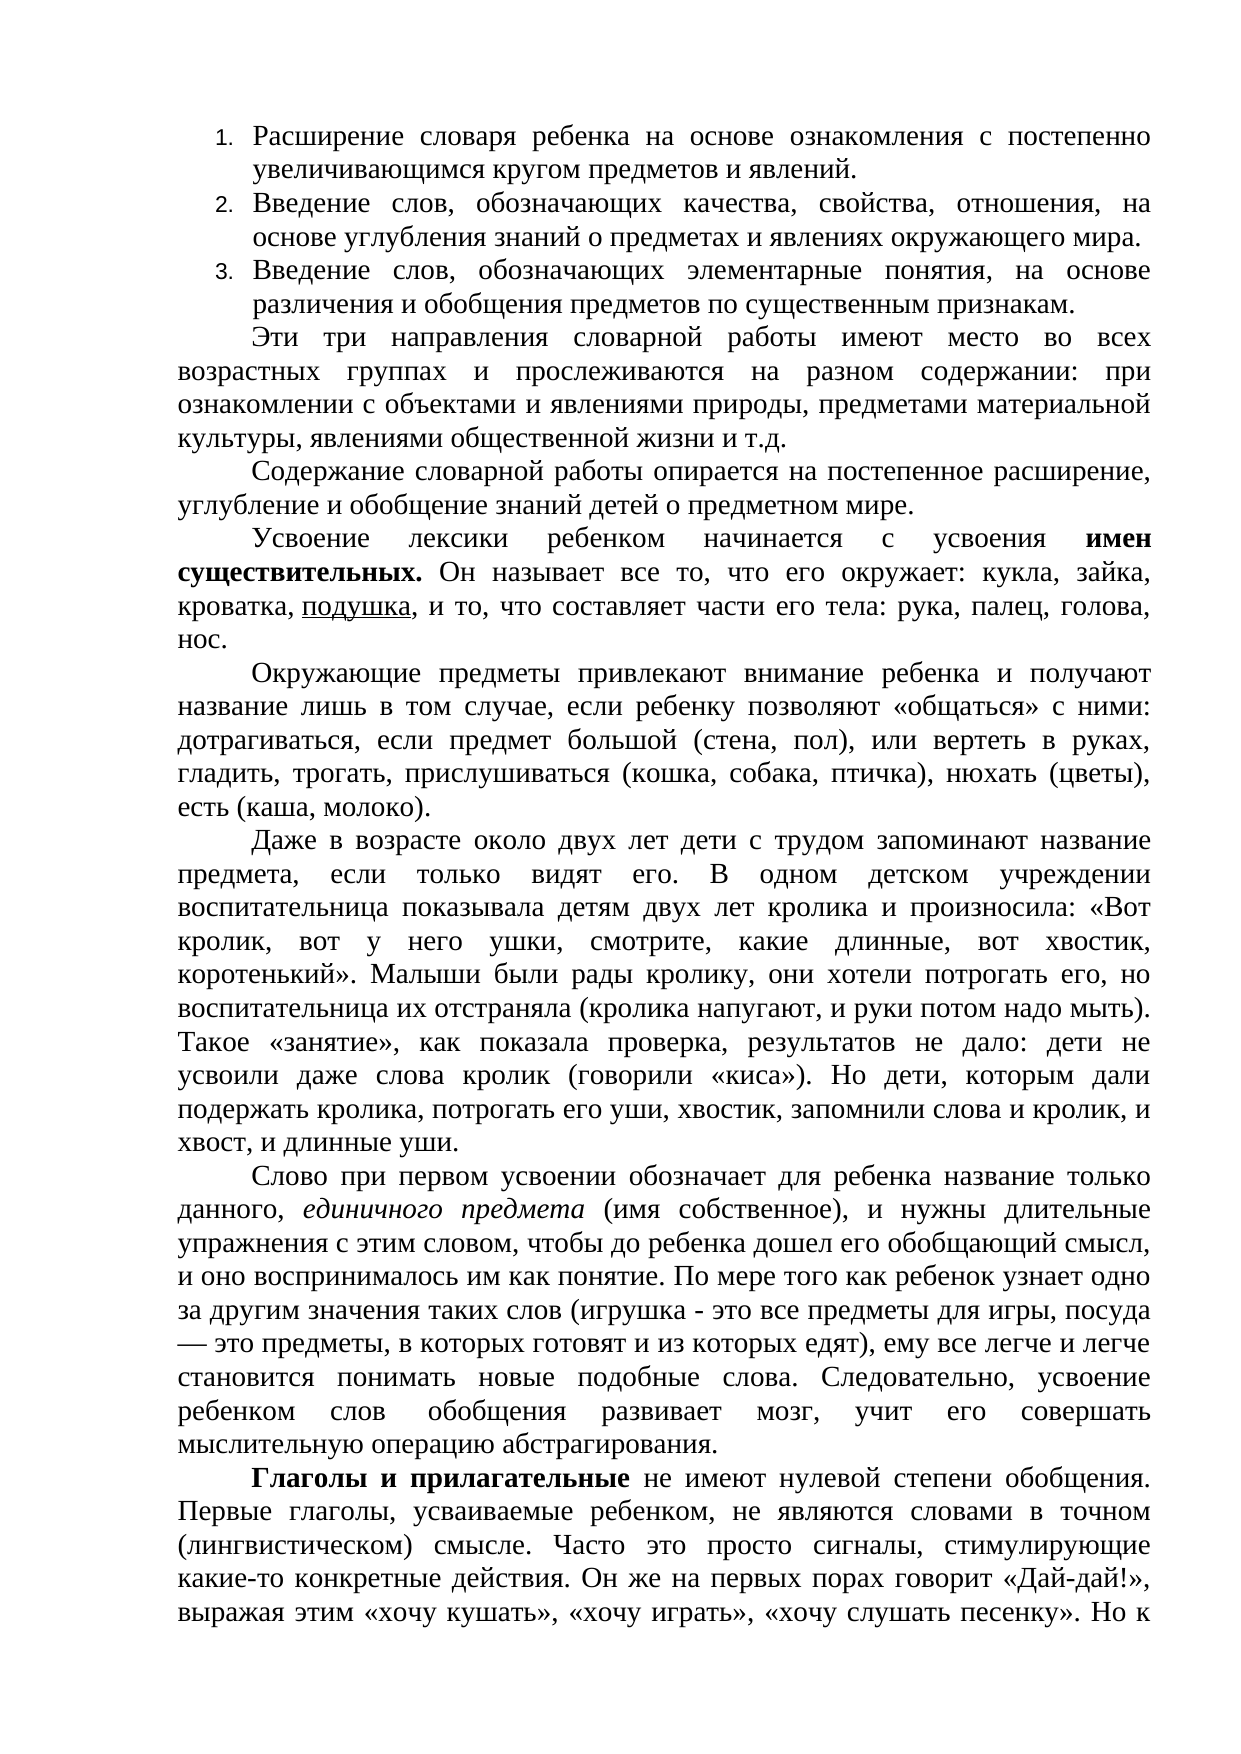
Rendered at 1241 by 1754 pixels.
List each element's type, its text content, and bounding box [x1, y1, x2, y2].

text Слово при первом усвоении обозначает для ребенка название только данного, единичного предмета (имя собственное), и нужны длительные упражнения с этим словом, чтобы до ребенка дошел его обобщающий смысл, и оно воспринималось им как понятие. По мере того как ребенок узнает одно за другим значения таких слов (игрушка - это все предметы для игры, посуда — это предметы, в которых готовят и из которых едят), ему все легче и легче становится понимать новые подобные слова. Следовательно, усвоение ребенком слов обобщения развивает мозг, учит его совершать мыслительную операцию абстрагирования. [177, 1158, 1152, 1460]
list Введение слов, обозначающих элементарные понятия, на основе различения и обобщения предметов по существенным признакам. [215, 252, 1152, 319]
list Расширение словаря ребенка на основе ознакомления с постепенно увеличивающимся кругом предметов и явлений. [215, 118, 1152, 185]
text Окружающие предметы привлекают внимание ребенка и получают название лишь в том случае, если ребенку позволяют «общаться» с ними: дотрагиваться, если предмет большой (стена, пол), или вертеть в руках, гладить, трогать, прислушиваться (кошка, собака, птичка), нюхать (цветы), есть (каша, молоко). [177, 655, 1152, 822]
list Введение слов, обозначающих качества, свойства, отношения, на основе углубления знаний о предметах и явлениях окружающего мира. [215, 185, 1152, 252]
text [177, 1460, 1152, 1627]
text Усвоение лексики ребенком начинается с усвоения имен существительных. Он называет все то, что его окружает: кукла, зайка, кроватка, подушка, и то, что составляет части его тела: рука, палец, голова, нос. [177, 521, 1152, 655]
text Содержание словарной работы опирается на постепенное расширение, углубление и обобщение знаний детей о предметном мире. [177, 453, 1152, 521]
text Эти три направления словарной работы имеют место во всех возрастных группах и прослеживаются на разном содержании: при ознакомлении с объектами и явлениями природы, предметами материальной культуры, явлениями общественной жизни и т.д. [177, 319, 1152, 453]
text Даже в возрасте около двух лет дети с трудом запоминают название предмета, если только видят его. В одном детском учреждении воспитательница показывала детям двух лет кролика и произносила: «Вот кролик, вот у него ушки, смотрите, какие длинные, вот хвостик, коротенький». Малыши были рады кролику, они хотели потрогать его, но воспитательница их отстраняла (кролика напугают, и руки потом надо мыть). Такое «занятие», как показала проверка, результатов не дало: дети не усвоили даже слова кролик (говорили «киса»). Но дети, которым дали подержать кролика, потрогать его уши, хвостик, запомнили слова и кролик, и хвост, и длинные уши. [177, 822, 1152, 1158]
